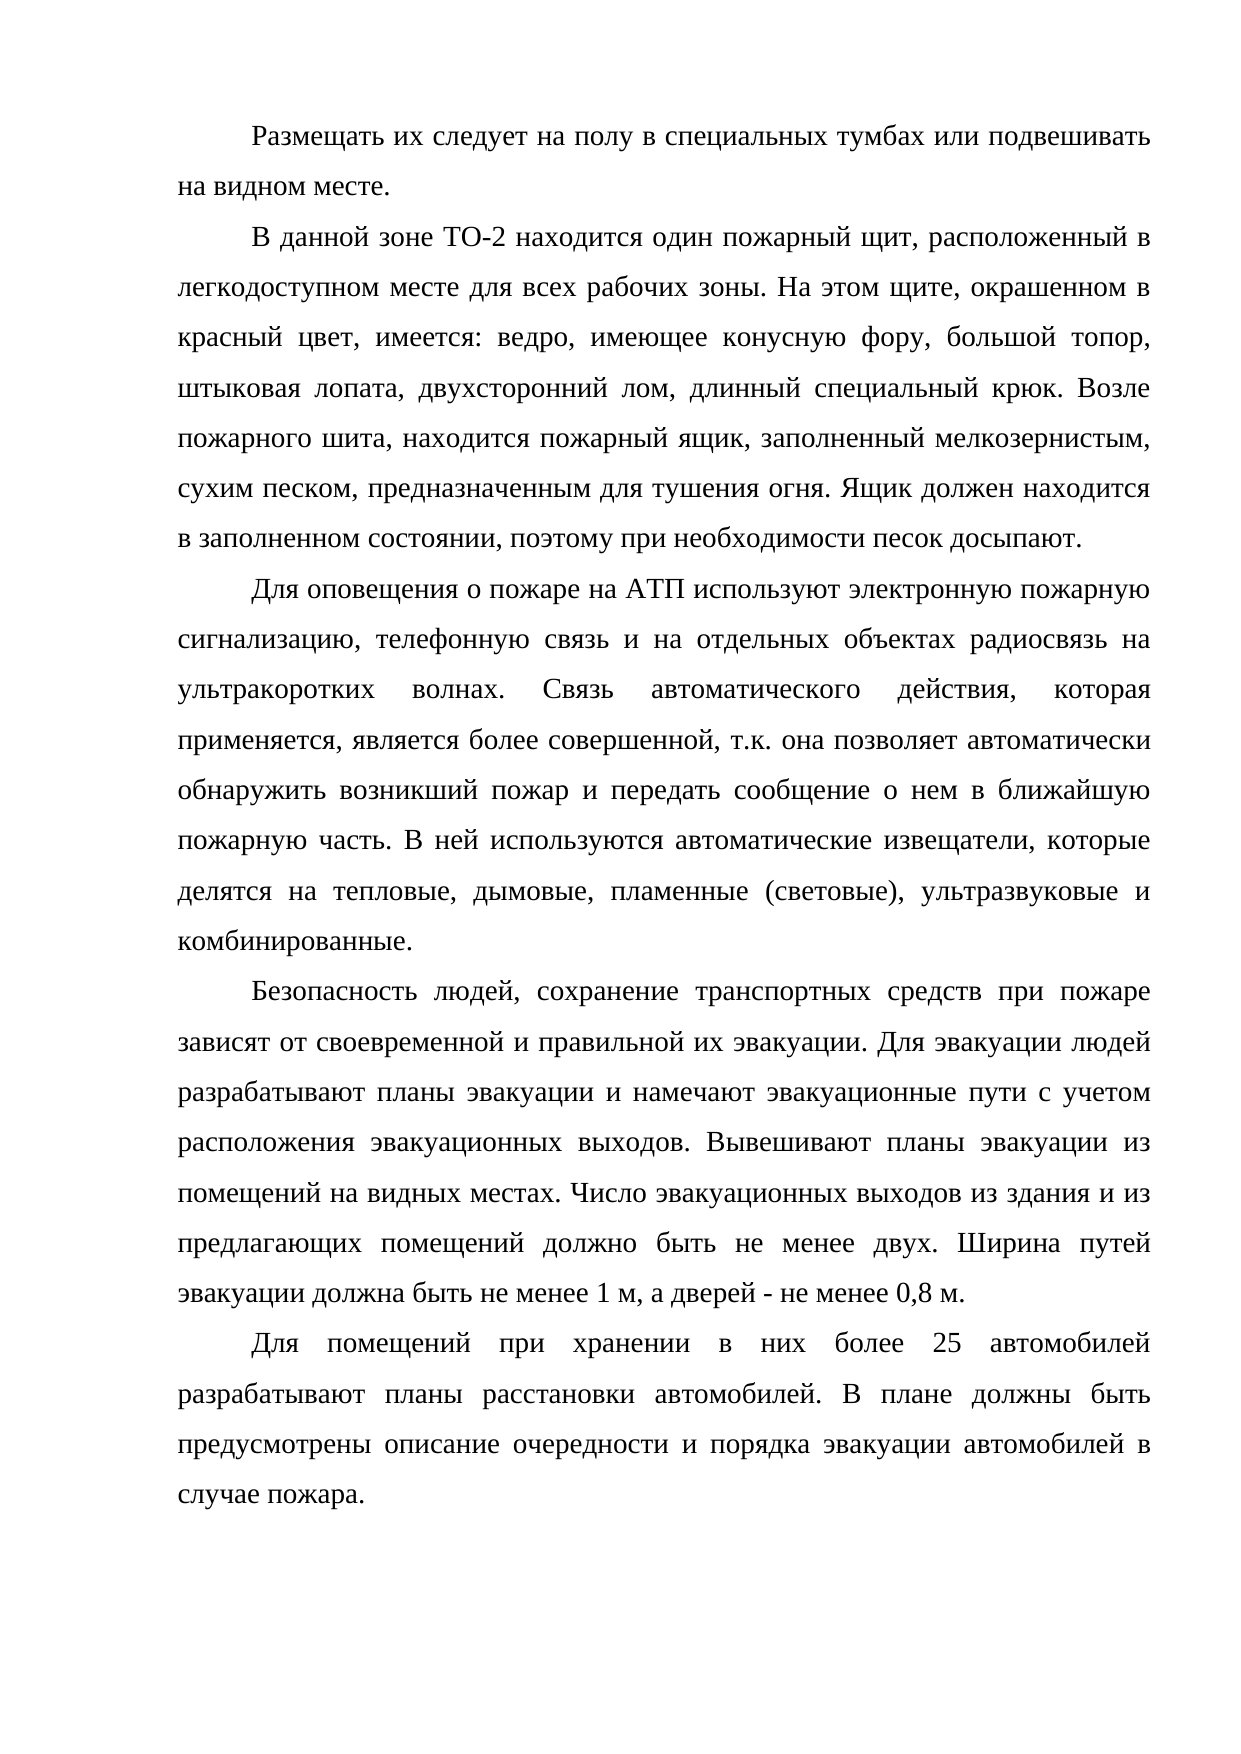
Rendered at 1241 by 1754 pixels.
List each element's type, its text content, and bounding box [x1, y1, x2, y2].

text Безопасность людей, сохранение транспортных средств при пожаре зависят от своевременной и правильной их эвакуации. Для эвакуации людей разрабатывают планы эвакуации и намечают эвакуационные пути с учетом расположения эвакуационных выходов. Вывешивают планы эвакуации из помещений на видных местах. Число эвакуационных выходов из здания и из предлагающих помещений должно быть не менее двух. Ширина путей эвакуации должна быть не менее 1 м, а дверей - не менее 0,8 м. [177, 973, 1152, 1309]
text Для помещений при хранении в них более 25 автомобилей разрабатывают планы расстановки автомобилей. В плане должны быть предусмотрены описание очередности и порядка эвакуации автомобилей в случае пожара. [177, 1326, 1152, 1510]
text Для оповещения о пожаре на АТП используют электронную пожарную сигнализацию, телефонную связь и на отдельных объектах радиосвязь на ультракоротких волнах. Связь автоматического действия, которая применяется, является более совершенной, т.к. она позволяет автоматически обнаружить возникший пожар и передать сообщение о нем в ближайшую пожарную часть. В ней используются автоматические извещатели, которые делятся на тепловые, дымовые, пламенные (световые), ультразвуковые и комбинированные. [177, 571, 1152, 957]
text В данной зоне ТО-2 находится один пожарный щит, расположенный в легкодоступном месте для всех рабочих зоны. На этом щите, окрашенном в красный цвет, имеется: ведро, имеющее конусную фору, большой топор, штыковая лопата, двухсторонний лом, длинный специальный крюк. Возле пожарного шита, находится пожарный ящик, заполненный мелкозернистым, сухим песком, предназначенным для тушения огня. Ящик должен находится в заполненном состоянии, поэтому при необходимости песок досыпают. [177, 219, 1152, 554]
text Размещать их следует на полу в специальных тумбах или подвешивать на видном месте. [177, 118, 1152, 202]
